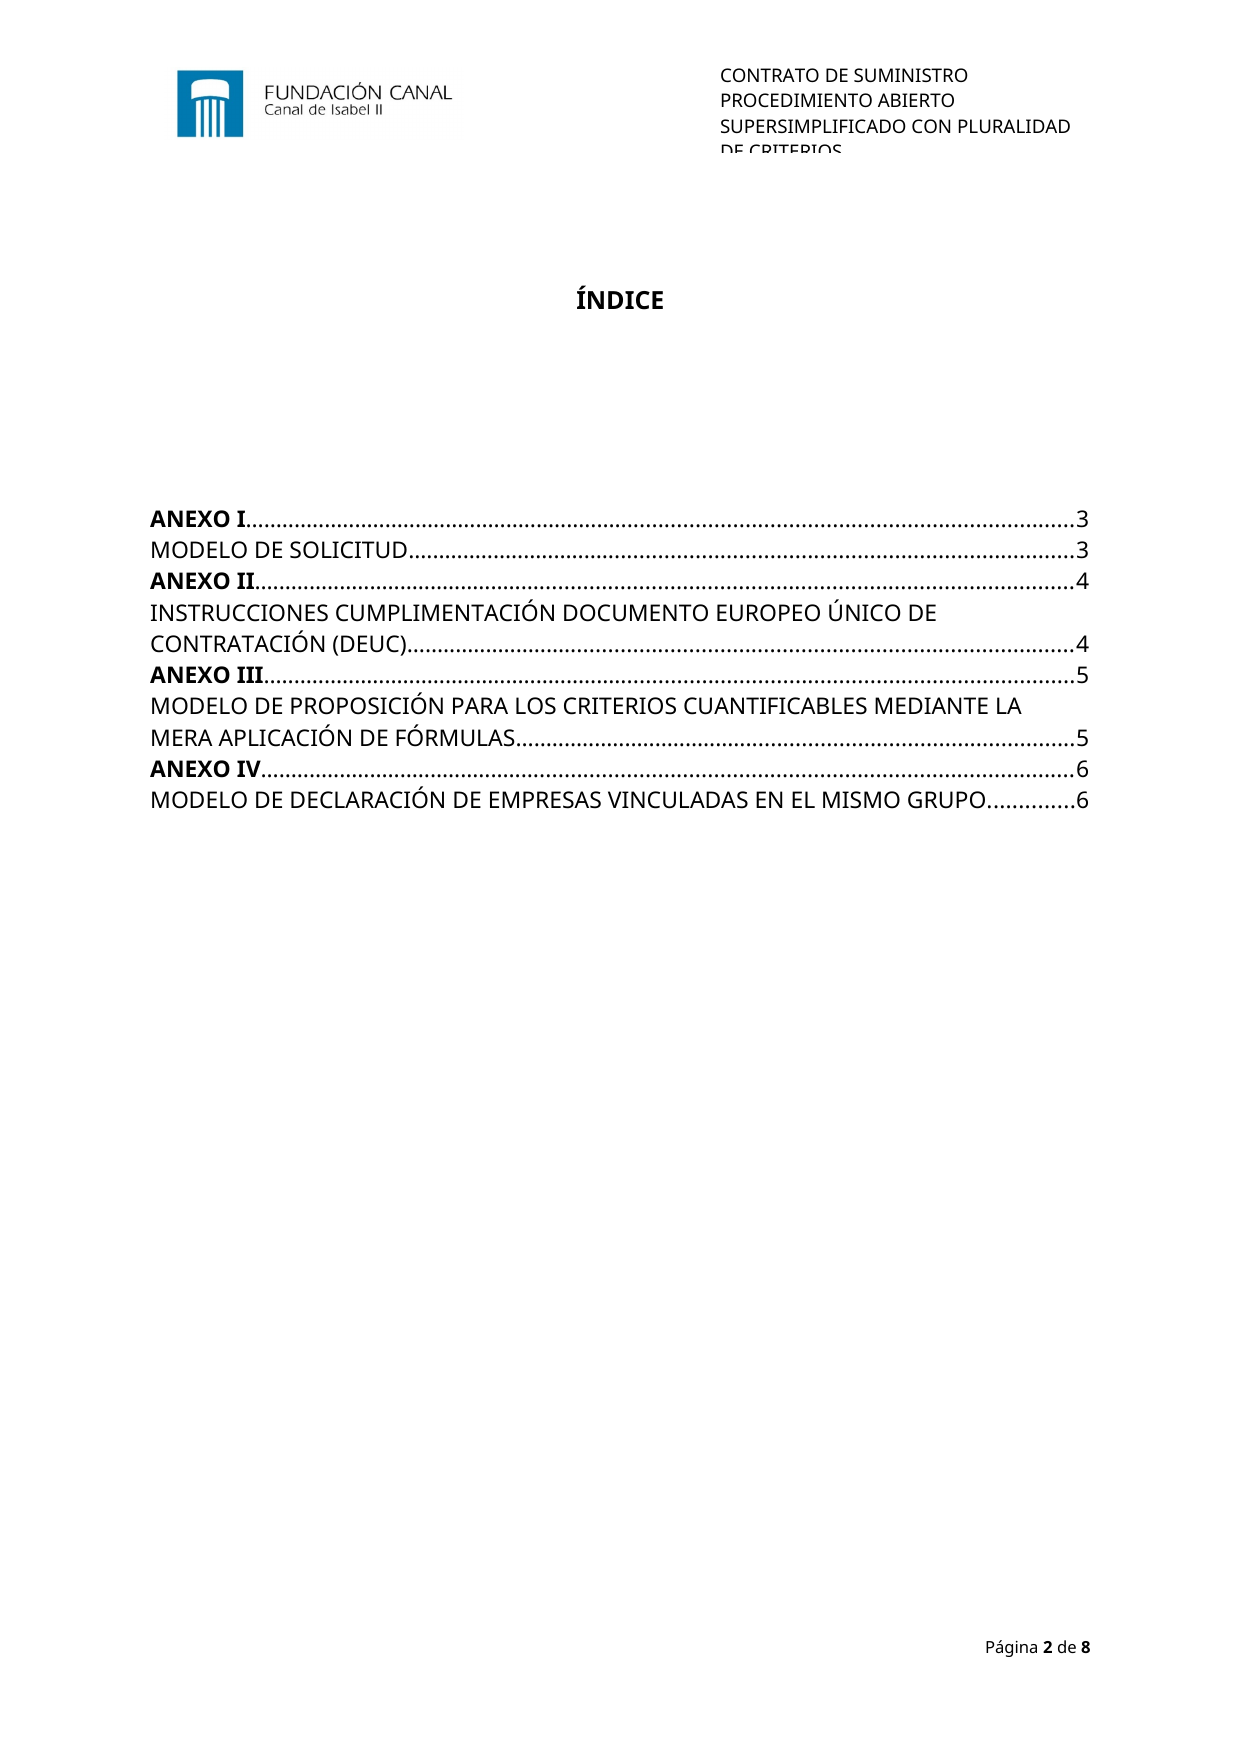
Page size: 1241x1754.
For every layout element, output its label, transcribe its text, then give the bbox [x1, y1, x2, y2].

subtitle ÍNDICE [150, 283, 1090, 317]
picture [164, 67, 464, 140]
